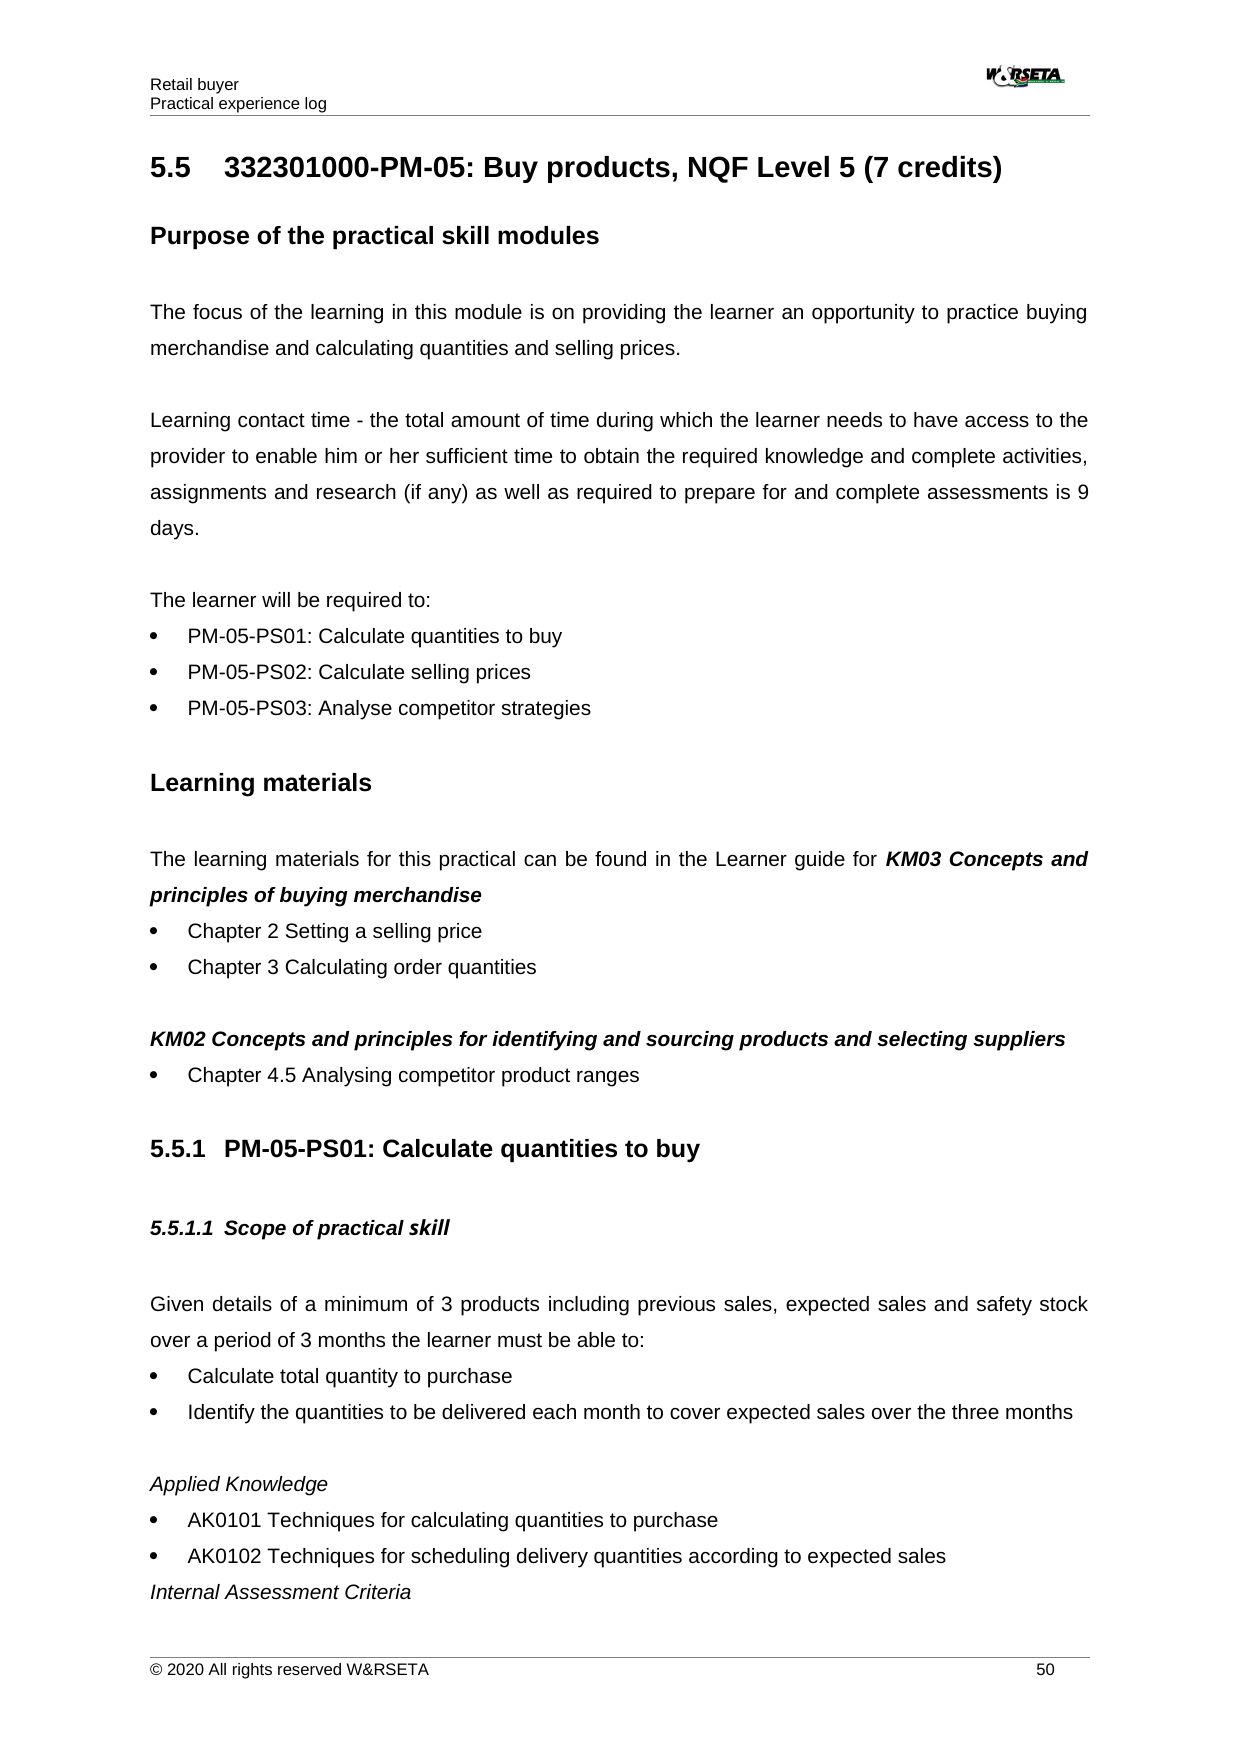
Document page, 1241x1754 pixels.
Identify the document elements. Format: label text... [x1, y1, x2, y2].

list PM-05-PS01: Calculate quantities to buy [150, 623, 1090, 648]
text Internal Assessment Criteria [150, 1580, 1090, 1604]
list Chapter 3 Calculating order quantities [150, 954, 1090, 979]
text Given details of a minimum of 3 products including previous sales, expected sales and safety stock over a period of 3 months the learner must be able to: [150, 1292, 1090, 1352]
list PM-05-PS02: Calculate selling prices [150, 659, 1090, 684]
list Calculate total quantity to purchase [150, 1364, 1090, 1388]
text The learner will be required to: [150, 588, 1090, 612]
picture [986, 65, 1065, 88]
subtitle 5.5.1 PM-05-PS01: Calculate quantities to buy [150, 1134, 1090, 1163]
list AK0102 Techniques for scheduling delivery quantities according to expected sales [150, 1544, 1090, 1568]
text The learning materials for this practical can be found in the Learner guide for KM03 Concepts and principles of buying merchandise [150, 847, 1090, 907]
text The focus of the learning in this module is on providing the learner an opportunity to practice buying merchandise and calculating quantities and selling prices. [150, 300, 1090, 360]
subtitle 5.5.1.1 Scope of practical skill [150, 1213, 1090, 1242]
list Chapter 4.5 Analysing competitor product ranges [150, 1062, 1090, 1087]
list PM-05-PS03: Analyse competitor strategies [150, 696, 1090, 720]
text Applied Knowledge [150, 1472, 1090, 1496]
list AK0101 Techniques for calculating quantities to purchase [150, 1508, 1090, 1532]
text Learning materials [150, 768, 1090, 796]
list Chapter 2 Setting a selling price [150, 918, 1090, 943]
subtitle Purpose of the practical skill modules [150, 221, 1090, 250]
text KM02 Concepts and principles for identifying and sourcing products and selecting suppliers [150, 1027, 1090, 1051]
text Learning contact time - the total amount of time during which the learner needs to have access to the provider to enable him or her sufficient time to obtain the required knowledge and complete activities, assignments and research (if any) as well as required to prepare for and complete assessments is 9 days. [150, 408, 1090, 540]
list Identify the quantities to be delivered each month to cover expected sales over the three months [150, 1400, 1090, 1424]
subtitle 5.5 332301000-PM-05: Buy products, NQF Level 5 (7 credits) [150, 150, 1090, 183]
